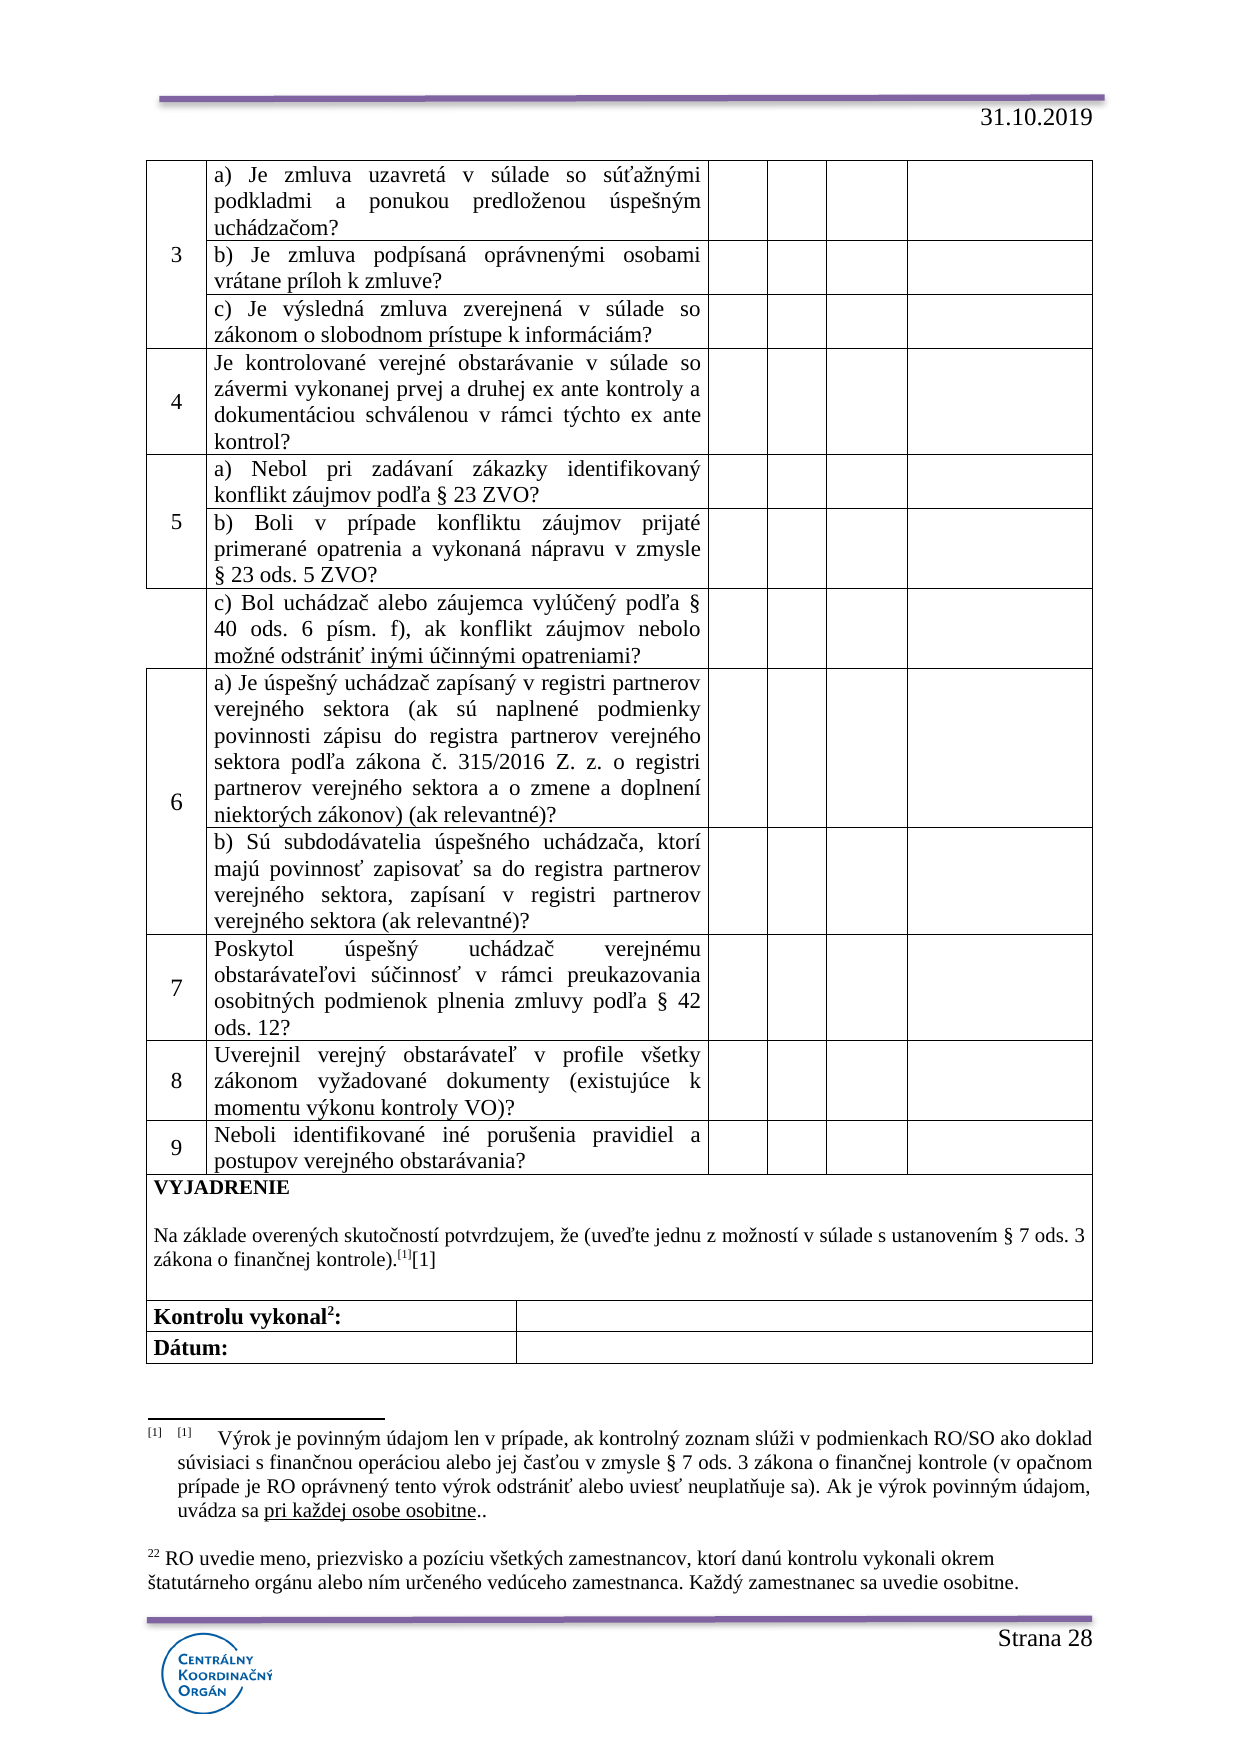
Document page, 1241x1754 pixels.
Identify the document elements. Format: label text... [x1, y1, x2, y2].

table_cell [517, 1301, 1092, 1331]
table_cell 6 [147, 669, 206, 934]
table_cell [768, 669, 826, 827]
table_cell [908, 1121, 1092, 1174]
table_cell [709, 295, 767, 348]
table_cell [768, 1041, 826, 1120]
table_cell [908, 935, 1092, 1040]
table_cell [827, 589, 907, 668]
table_cell b) Je zmluva podpísaná oprávnenými osobami vrátane príloh k zmluve? [207, 241, 708, 294]
table_cell [768, 161, 826, 240]
table_cell [768, 349, 826, 454]
table_cell [908, 589, 1092, 668]
table_cell a) Je zmluva uzavretá v súlade so súťažnými podkladmi a ponukou predloženou úspešným uchádzačom? [207, 161, 708, 240]
table_cell [768, 509, 826, 588]
table_cell [709, 161, 767, 240]
table_cell [768, 1121, 826, 1174]
table_cell b) Sú subdodávatelia úspešného uchádzača, ktorí majú povinnosť zapisovať sa do registra partnerov verejného sektora, zapísaní v registri partnerov verejného sektora (ak relevantné)? [207, 828, 708, 934]
table_cell [827, 455, 907, 508]
table_cell [827, 161, 907, 240]
table_cell [768, 295, 826, 348]
table_cell c) Bol uchádzač alebo záujemca vylúčený podľa § 40 ods. 6 písm. f), ak konflikt záujmov nebolo možné odstrániť inými účinnými opatreniami? [207, 589, 708, 668]
table_cell [768, 935, 826, 1040]
table_cell [517, 1332, 1092, 1362]
table_cell [709, 241, 767, 294]
table_cell [827, 295, 907, 348]
table_cell a) Nebol pri zadávaní zákazky identifikovaný konflikt záujmov podľa § 23 ZVO? [207, 455, 708, 508]
table_cell [908, 828, 1092, 934]
table_cell [709, 589, 767, 668]
picture [159, 1631, 272, 1713]
table_cell 4 [147, 349, 206, 454]
table_cell [709, 455, 767, 508]
table_cell [827, 669, 907, 827]
table_cell Kontrolu vykonal2: [147, 1301, 516, 1331]
table_cell [768, 828, 826, 934]
table_cell [908, 509, 1092, 588]
table_cell [827, 828, 907, 934]
table_cell c) Je výsledná zmluva zverejnená v súlade so zákonom o slobodnom prístupe k informáciám? [207, 295, 708, 348]
table_cell [827, 509, 907, 588]
table_cell [768, 241, 826, 294]
table_cell 8 [147, 1041, 206, 1120]
table_cell [709, 1041, 767, 1120]
table_cell [709, 509, 767, 588]
table_cell [827, 935, 907, 1040]
table_cell [908, 1041, 1092, 1120]
table_cell [709, 349, 767, 454]
table_cell b) Boli v prípade konfliktu záujmov prijaté primerané opatrenia a vykonaná nápravu v zmysle § 23 ods. 5 ZVO? [207, 509, 708, 588]
table_cell Je kontrolované verejné obstarávanie v súlade so závermi vykonanej prvej a druhej ex ante kontroly a dokumentáciou schválenou v rámci týchto ex ante kontrol? [207, 349, 708, 454]
table_cell Uverejnil verejný obstarávateľ v profile všetky zákonom vyžadované dokumenty (existujúce k momentu výkonu kontroly VO)? [207, 1041, 708, 1120]
table_cell 5 [147, 455, 206, 588]
table_cell [827, 1041, 907, 1120]
table_cell [908, 349, 1092, 454]
table_cell VYJADRENIE Na základe overených skutočností potvrdzujem, že (uveďte jednu z možností v súlade s ustanovením § 7 ods. 3 zákona o finančnej kontrole).[1] [147, 1175, 1092, 1300]
table_cell [908, 455, 1092, 508]
table_cell [709, 828, 767, 934]
table_cell 7 [147, 935, 206, 1040]
table_cell [908, 241, 1092, 294]
table_cell [908, 161, 1092, 240]
table_cell a) Je úspešný uchádzač zapísaný v registri partnerov verejného sektora (ak sú naplnené podmienky povinnosti zápisu do registra partnerov verejného sektora podľa zákona č. 315/2016 Z. z. o registri partnerov verejného sektora a o zmene a doplnení niektorých zákonov) (ak relevantné)? [207, 669, 708, 827]
table_cell [908, 669, 1092, 827]
table_cell 3 [147, 161, 206, 348]
table_cell Poskytol úspešný uchádzač verejnému obstarávateľovi súčinnosť v rámci preukazovania osobitných podmienok plnenia zmluvy podľa § 42 ods. 12? [207, 935, 708, 1040]
table_cell [827, 1121, 907, 1174]
table_cell [768, 455, 826, 508]
table_cell [709, 935, 767, 1040]
table_cell Dátum: [147, 1332, 516, 1362]
table_cell [768, 589, 826, 668]
table_cell 9 [147, 1121, 206, 1174]
table_cell Neboli identifikované iné porušenia pravidiel a postupov verejného obstarávania? [207, 1121, 708, 1174]
table_cell [827, 349, 907, 454]
table_cell [709, 1121, 767, 1174]
table_cell [709, 669, 767, 827]
table_cell [908, 295, 1092, 348]
table_cell [827, 241, 907, 294]
